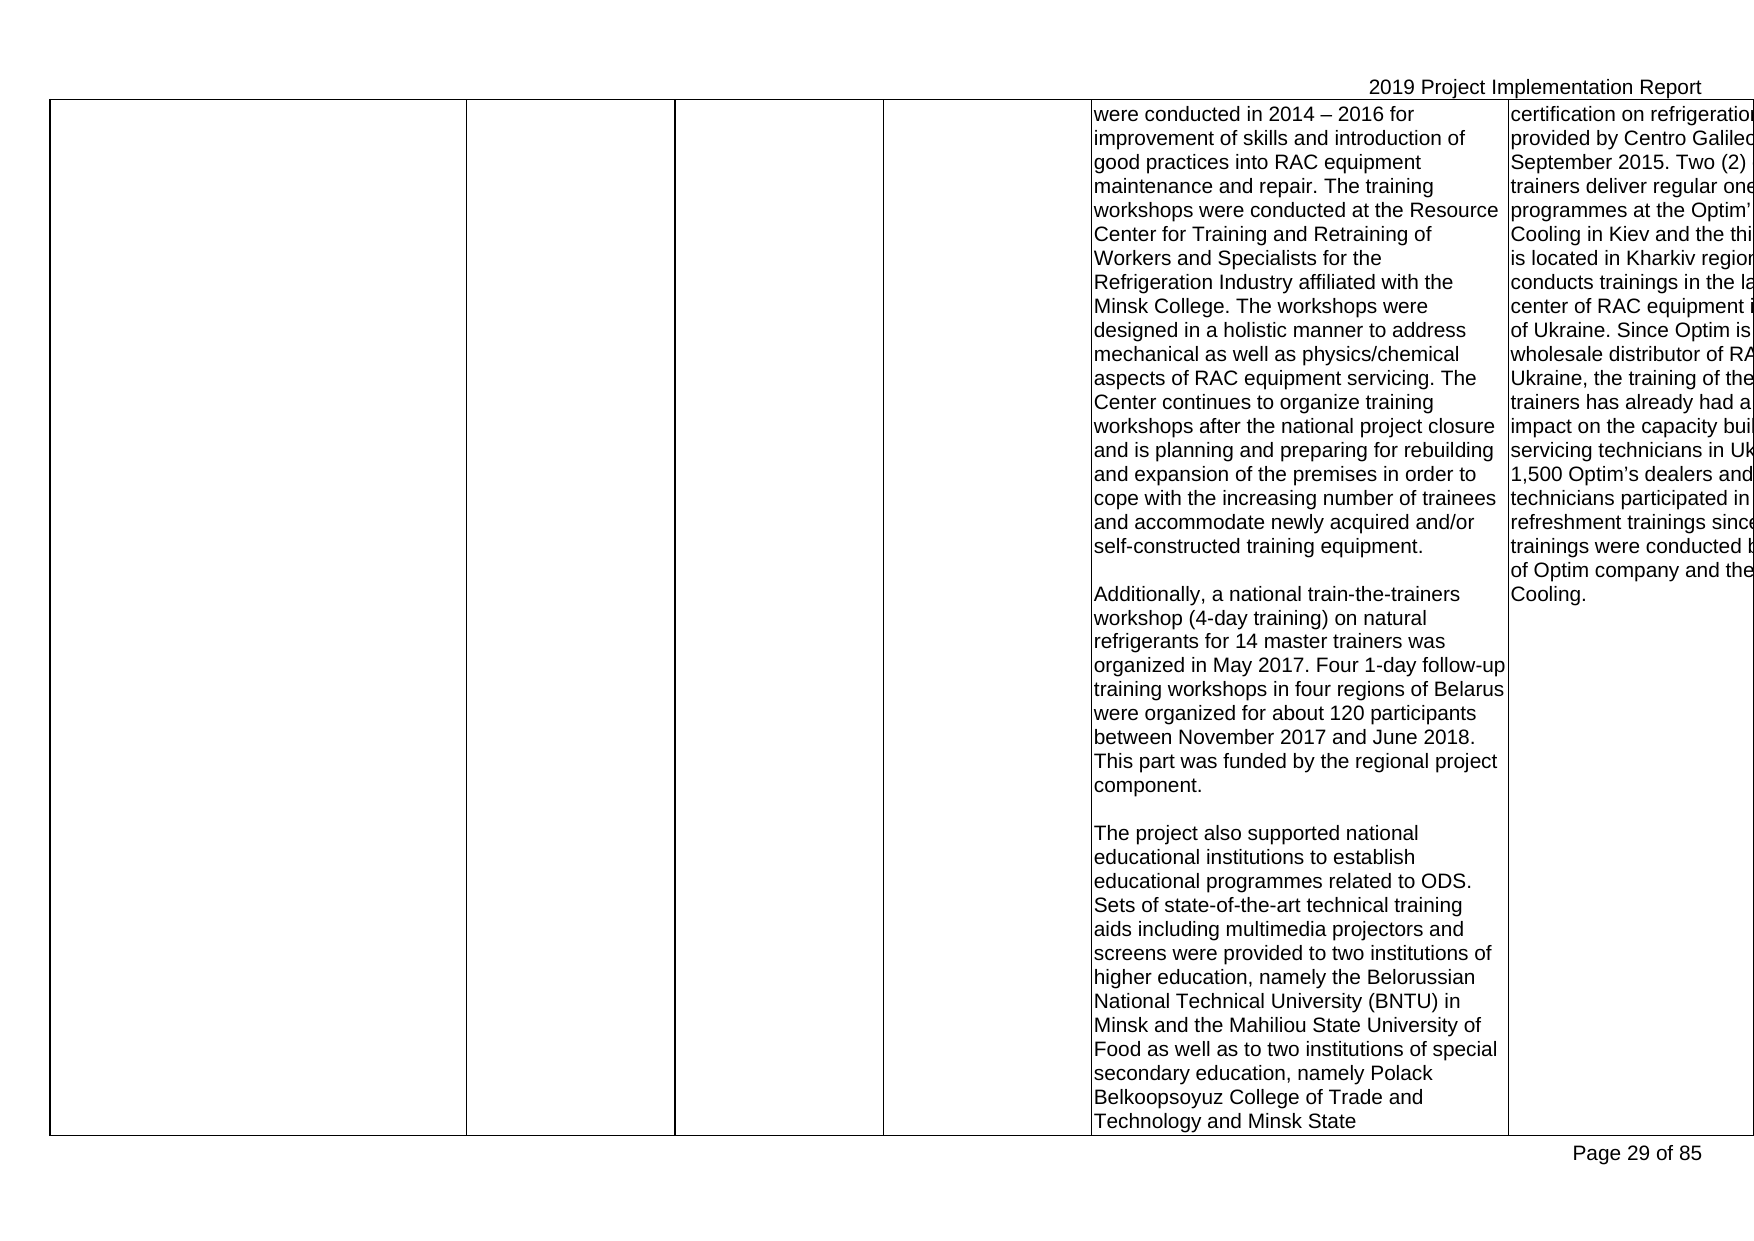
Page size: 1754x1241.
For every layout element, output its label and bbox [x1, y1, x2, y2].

table_cell [676, 100, 883, 1134]
table_cell [467, 100, 674, 1134]
table_cell [1092, 100, 1508, 1134]
table_cell [51, 100, 466, 1134]
table_cell [1509, 100, 1753, 1134]
table_cell [884, 100, 1091, 1134]
